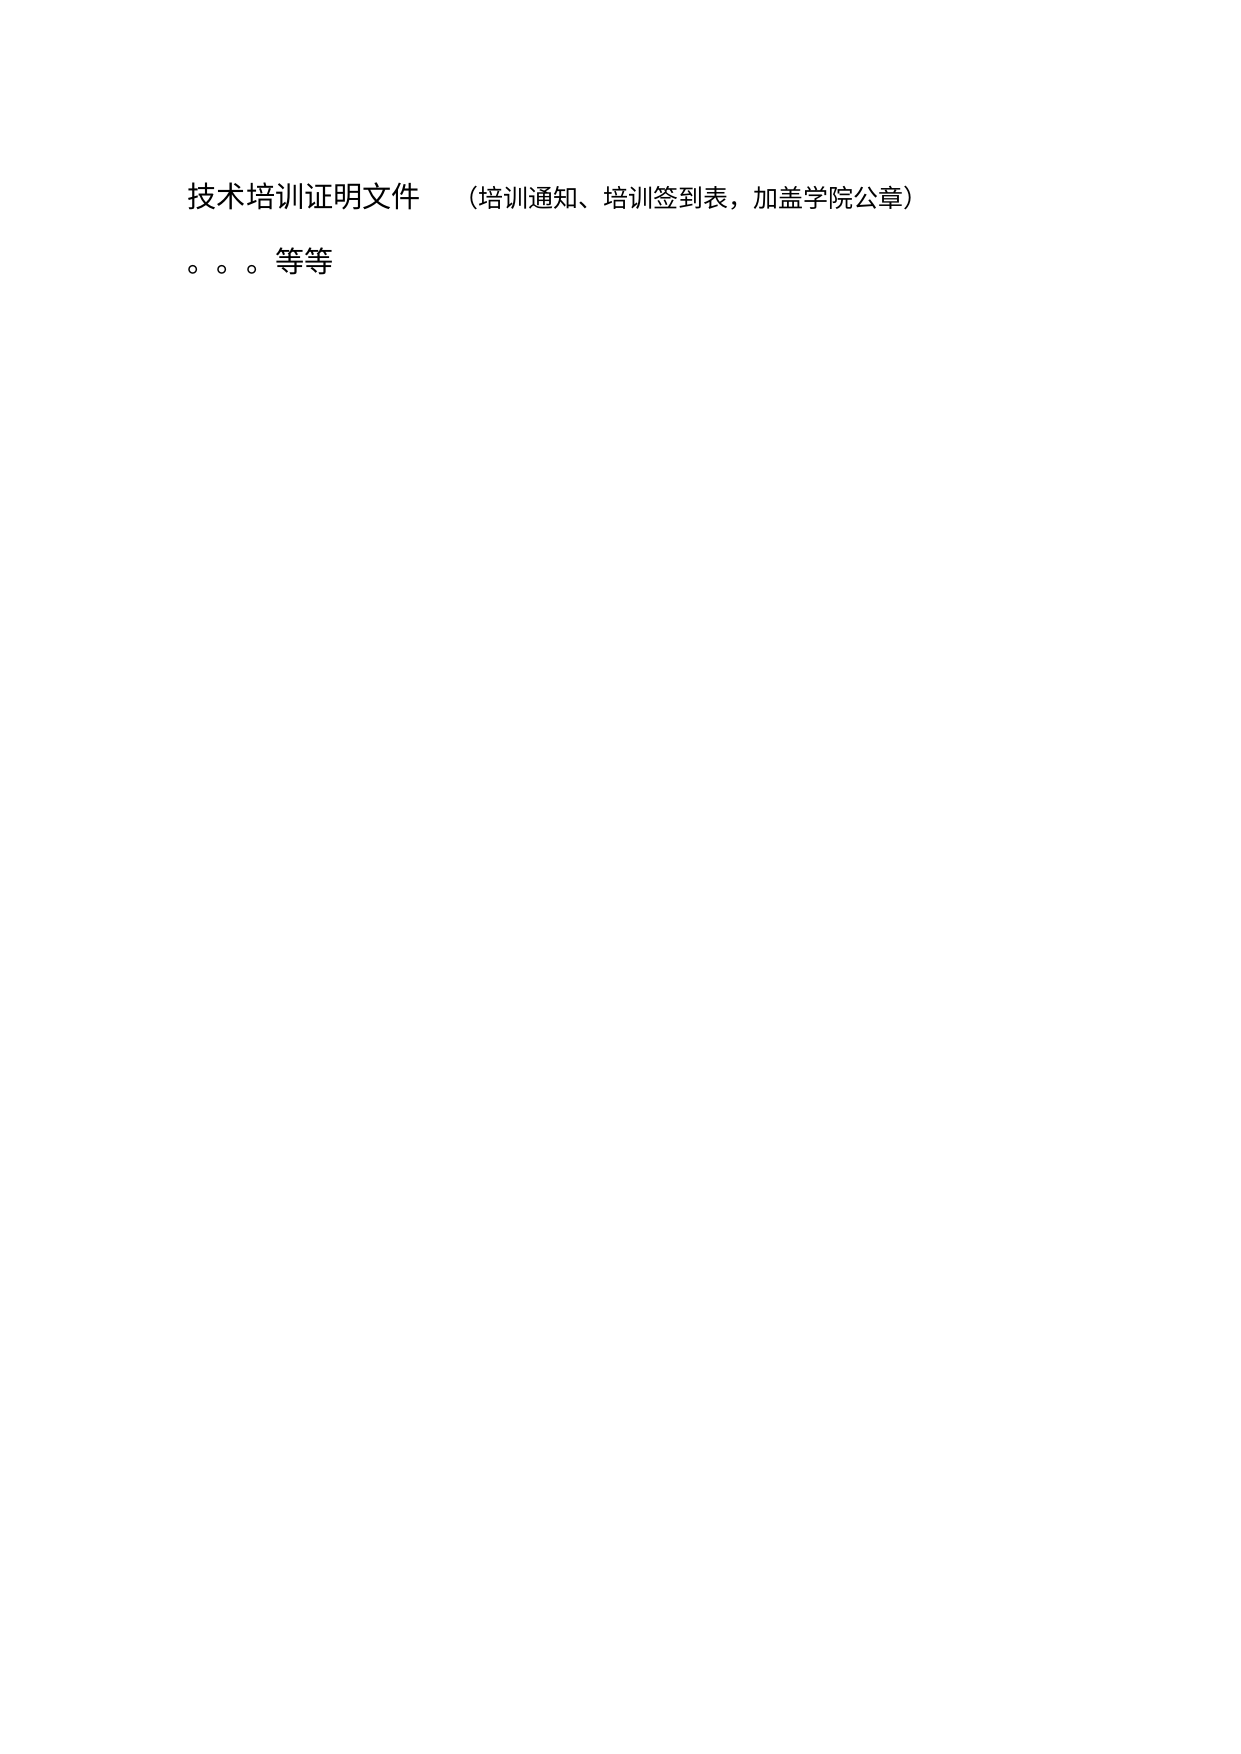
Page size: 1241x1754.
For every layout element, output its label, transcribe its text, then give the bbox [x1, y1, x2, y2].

text 。。。等等 [187, 227, 1053, 292]
text 技术培训证明文件 （培训通知、培训签到表，加盖学院公章） [187, 162, 1053, 227]
